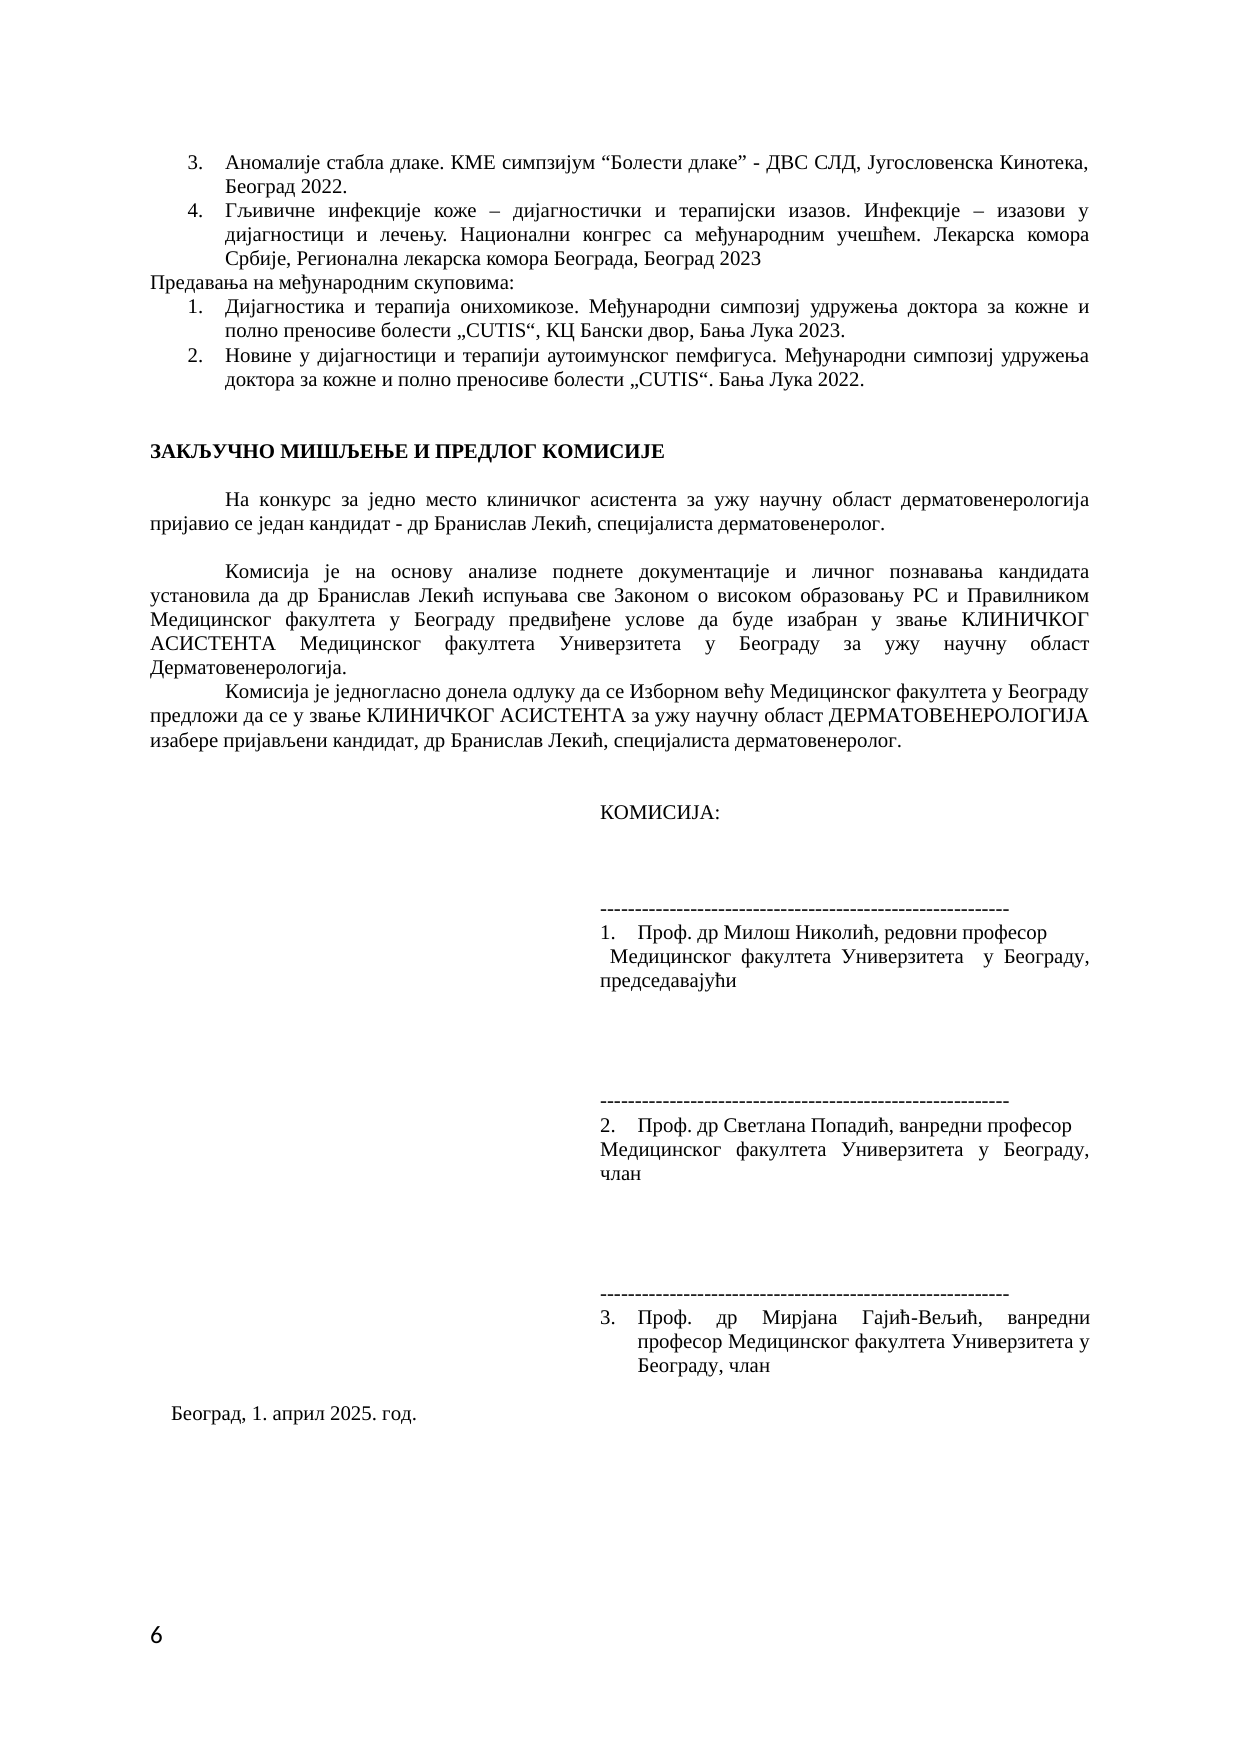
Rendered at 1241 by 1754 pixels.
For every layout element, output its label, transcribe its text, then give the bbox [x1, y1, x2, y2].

text Медицинског факултета Универзитета у Београду, члан [600, 1137, 1090, 1185]
list Гљивичне инфекције коже – дијагностички и терапијски изазов. Инфекције – изазови у дијагностици и лечењу. Национални конгрес са међународним учешћем. Лекарска комора Србије, Регионална лекарска комора Београда, Београд 2023 [187, 198, 1090, 270]
text Комисија је на основу анализе поднете документације и личног познавања кандидата установила да др Бранислав Лекић испуњава све Законом о високом образовању РС и Правилником Медицинског факултета у Београду предвиђене услове да буде изабран у звање КЛИНИЧКОГ АСИСТЕНТА Медицинског факултета Универзитета у Београду за ужу научну област Дерматовенерологија. [150, 559, 1090, 679]
list Аномалије стабла длаке. КМЕ симпзијум “Болести длаке” - ДВС СЛД, Југословенска Кинотека, Београд 2022. [187, 150, 1090, 198]
text Београд, 1. април 2025. год. [150, 1401, 1090, 1425]
list Проф. др Мирјана Гајић-Вељић, ванредни професор Медицинског факултета Универзитета у Београду, члан [600, 1305, 1090, 1377]
text ЗАКЉУЧНО МИШЉЕЊЕ И ПРЕДЛОГ КОМИСИЈЕ [150, 439, 1090, 463]
text ----------------------------------------------------------- [600, 896, 1090, 920]
list Новине у дијагностици и терапији аутоимунског пемфигуса. Међународни симпозиј удружења доктора за кожне и полно преносиве болести „CUTIS“. Бања Лука 2022. [187, 342, 1090, 391]
text КОМИСИЈА: [600, 800, 1090, 824]
text ----------------------------------------------------------- [600, 1088, 1090, 1112]
text Комисија је једногласно донела одлуку да се Изборном већу Медицинског факултета у Београду предложи да се у звање КЛИНИЧКОГ АСИСТЕНТА за ужу научну област ДЕРМАТОВЕНЕРОЛОГИЈА изабере пријављени кандидат, др Бранислав Лекић, специјалиста дерматовенеролог. [150, 679, 1090, 752]
text Медицинског факултета Универзитета у Београду, председавајући [600, 944, 1090, 992]
list Проф. др Светлана Попадић, ванредни професор [600, 1112, 1090, 1137]
text На конкурс за једно место клиничког асистента за ужу научну област дерматовенерологија пријавио се један кандидат - др Бранислав Лекић, специјалиста дерматовенеролог. [150, 487, 1090, 535]
text ----------------------------------------------------------- [600, 1281, 1090, 1305]
text Предавања на међународним скуповима: [150, 270, 1090, 294]
list Дијагностика и терапија онихомикозе. Међународни симпозиј удружења доктора за кожне и полно преносиве болести „CUTIS“, КЦ Бански двор, Бања Лука 2023. [187, 294, 1090, 342]
list Проф. др Милош Николић, редовни професор [600, 920, 1090, 944]
